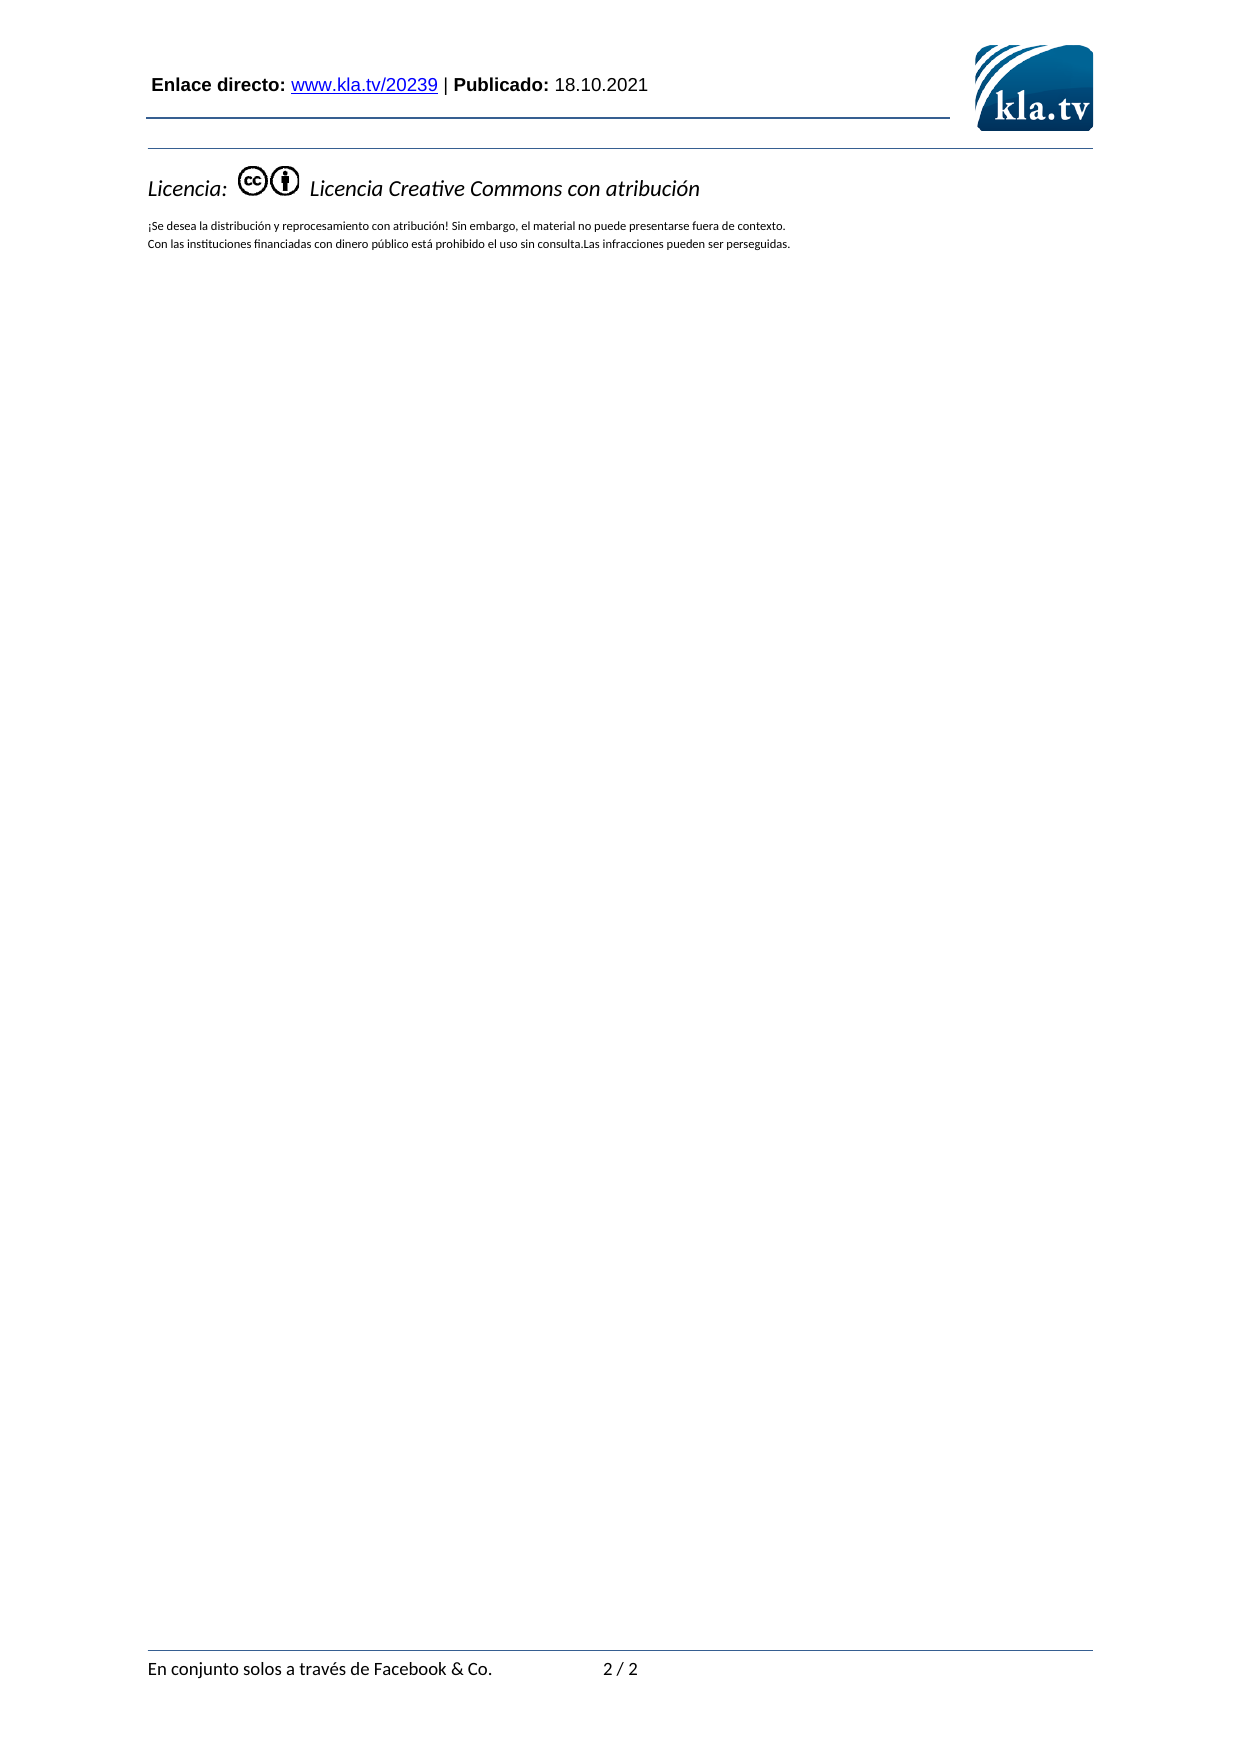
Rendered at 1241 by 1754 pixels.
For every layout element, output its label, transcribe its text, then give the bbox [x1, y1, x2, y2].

text ¡Se desea la distribución y reprocesamiento con atribución! Sin embargo, el material no puede presentarse fuera de contexto. Con las instituciones financiadas con dinero público está prohibido el uso sin consulta.Las infracciones pueden ser perseguidas. [148, 218, 1093, 251]
text Licencia: Licencia Creative Commons con atribución [148, 149, 1093, 202]
